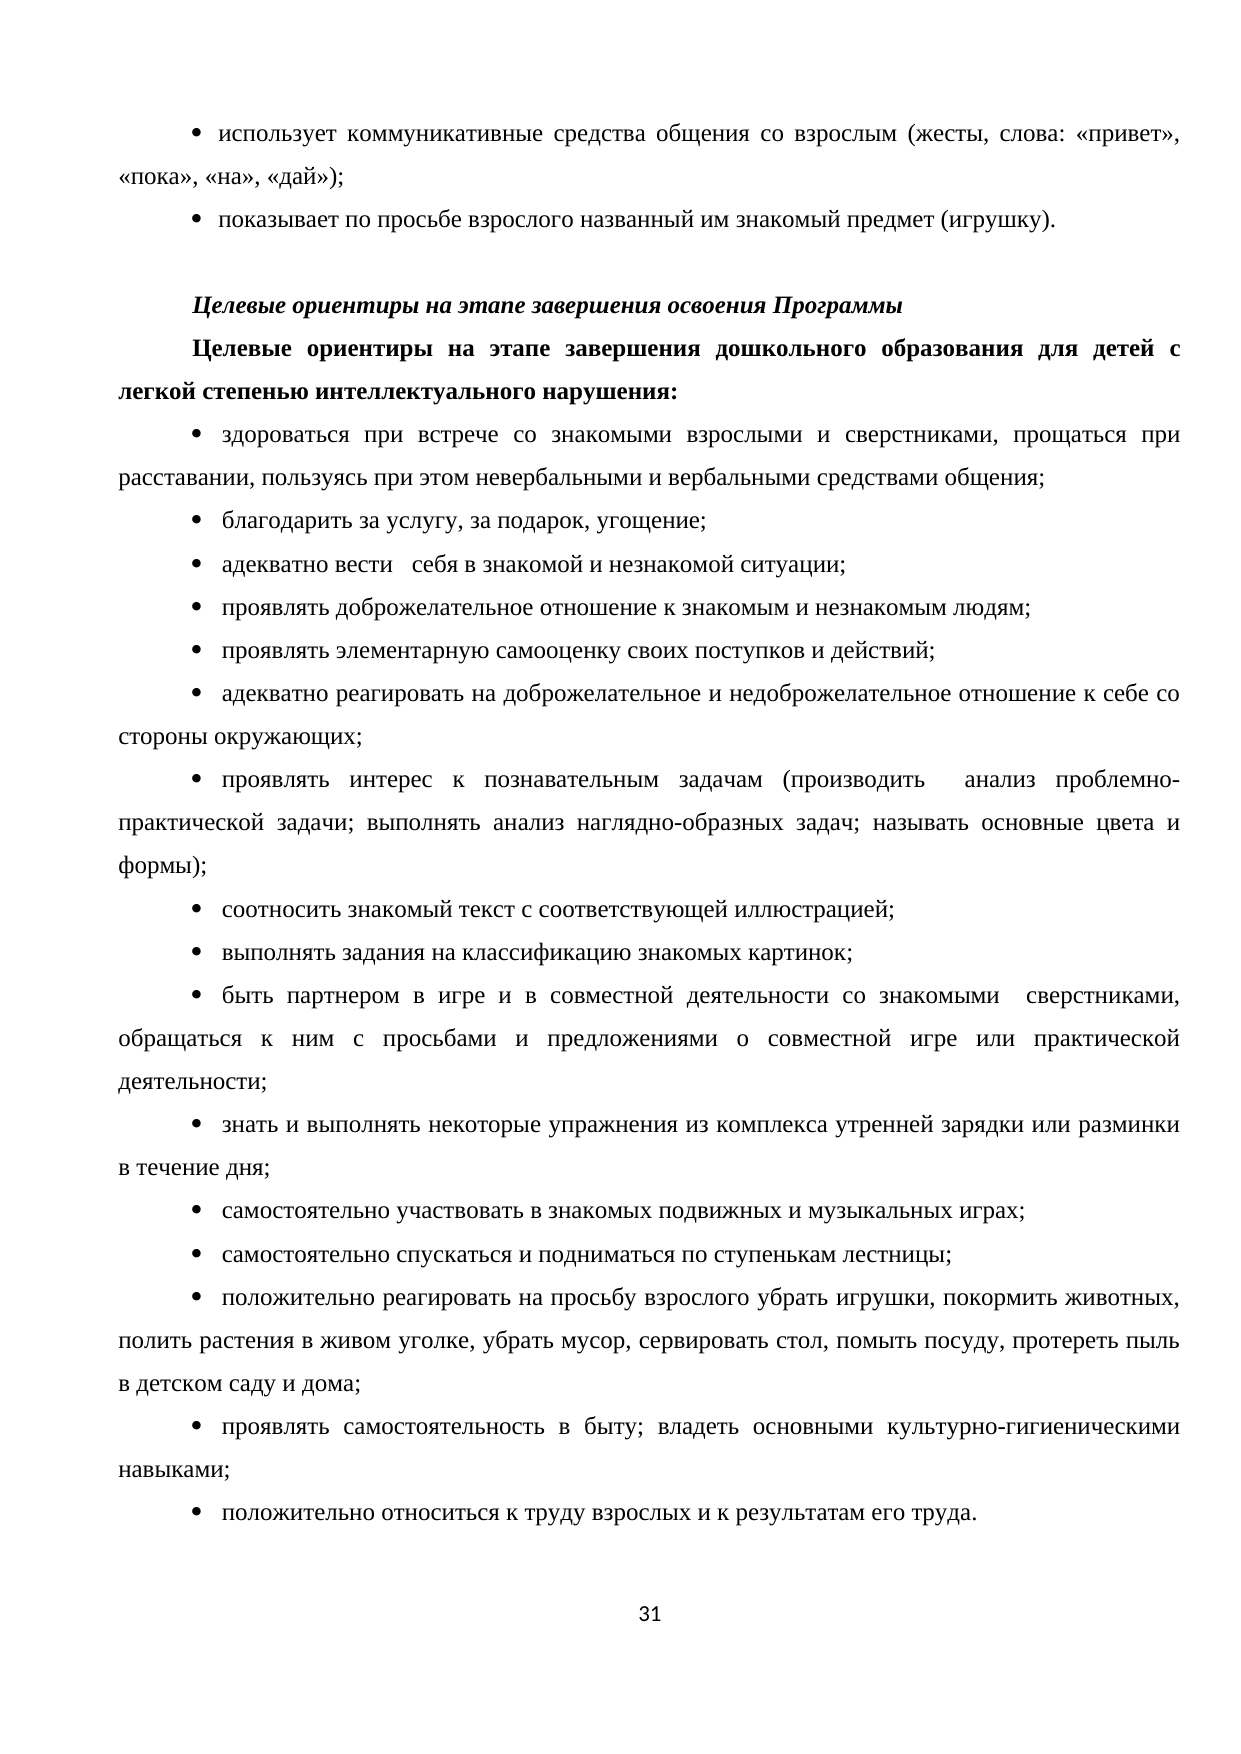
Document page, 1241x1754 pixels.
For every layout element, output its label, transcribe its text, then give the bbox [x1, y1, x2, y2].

list соотносить знакомый текст с соответствующей иллюстрацией; [118, 894, 1181, 922]
list проявлять доброжелательное отношение к знакомым и незнакомым людям; [118, 592, 1181, 621]
text Целевые ориентиры на этапе завершения дошкольного образования для детей с легкой степенью интеллектуального нарушения: [118, 333, 1181, 405]
list положительно относиться к труду взрослых и к результатам его труда. [118, 1497, 1181, 1526]
list знать и выполнять некоторые упражнения из комплекса утренней зарядки или разминки в течение дня; [118, 1109, 1181, 1181]
list адекватно вести себя в знакомой и незнакомой ситуации; [118, 549, 1181, 577]
list положительно реагировать на просьбу взрослого убрать игрушки, покормить животных, полить растения в живом уголке, убрать мусор, сервировать стол, помыть посуду, протереть пыль в детском саду и дома; [118, 1282, 1181, 1397]
list адекватно реагировать на доброжелательное и недоброжелательное отношение к себе со стороны окружающих; [118, 678, 1181, 750]
list самостоятельно спускаться и подниматься по ступенькам лестницы; [118, 1239, 1181, 1267]
list благодарить за услугу, за подарок, угощение; [118, 506, 1181, 534]
list выполнять задания на классификацию знакомых картинок; [118, 937, 1181, 966]
list проявлять самостоятельность в быту; владеть основными культурно-гигиеническими навыками; [118, 1411, 1181, 1483]
list быть партнером в игре и в совместной деятельности со знакомыми сверстниками, обращаться к ним с просьбами и предложениями о совместной игре или практической деятельности; [118, 980, 1181, 1095]
subtitle Целевые ориентиры на этапе завершения освоения Программы [118, 290, 1181, 319]
list показывает по просьбе взрослого названный им знакомый предмет (игрушку). [118, 204, 1181, 233]
list проявлять интерес к познавательным задачам (производить анализ проблемно-практической задачи; выполнять анализ наглядно-образных задач; называть основные цвета и формы); [118, 764, 1181, 879]
list использует коммуникативные средства общения со взрослым (жесты, слова: «привет», «пока», «на», «дай»); [118, 118, 1181, 190]
list проявлять элементарную самооценку своих поступков и действий; [118, 635, 1181, 664]
list самостоятельно участвовать в знакомых подвижных и музыкальных играх; [118, 1196, 1181, 1224]
list здороваться при встрече со знакомыми взрослыми и сверстниками, прощаться при расставании, пользуясь при этом невербальными и вербальными средствами общения; [118, 419, 1181, 491]
